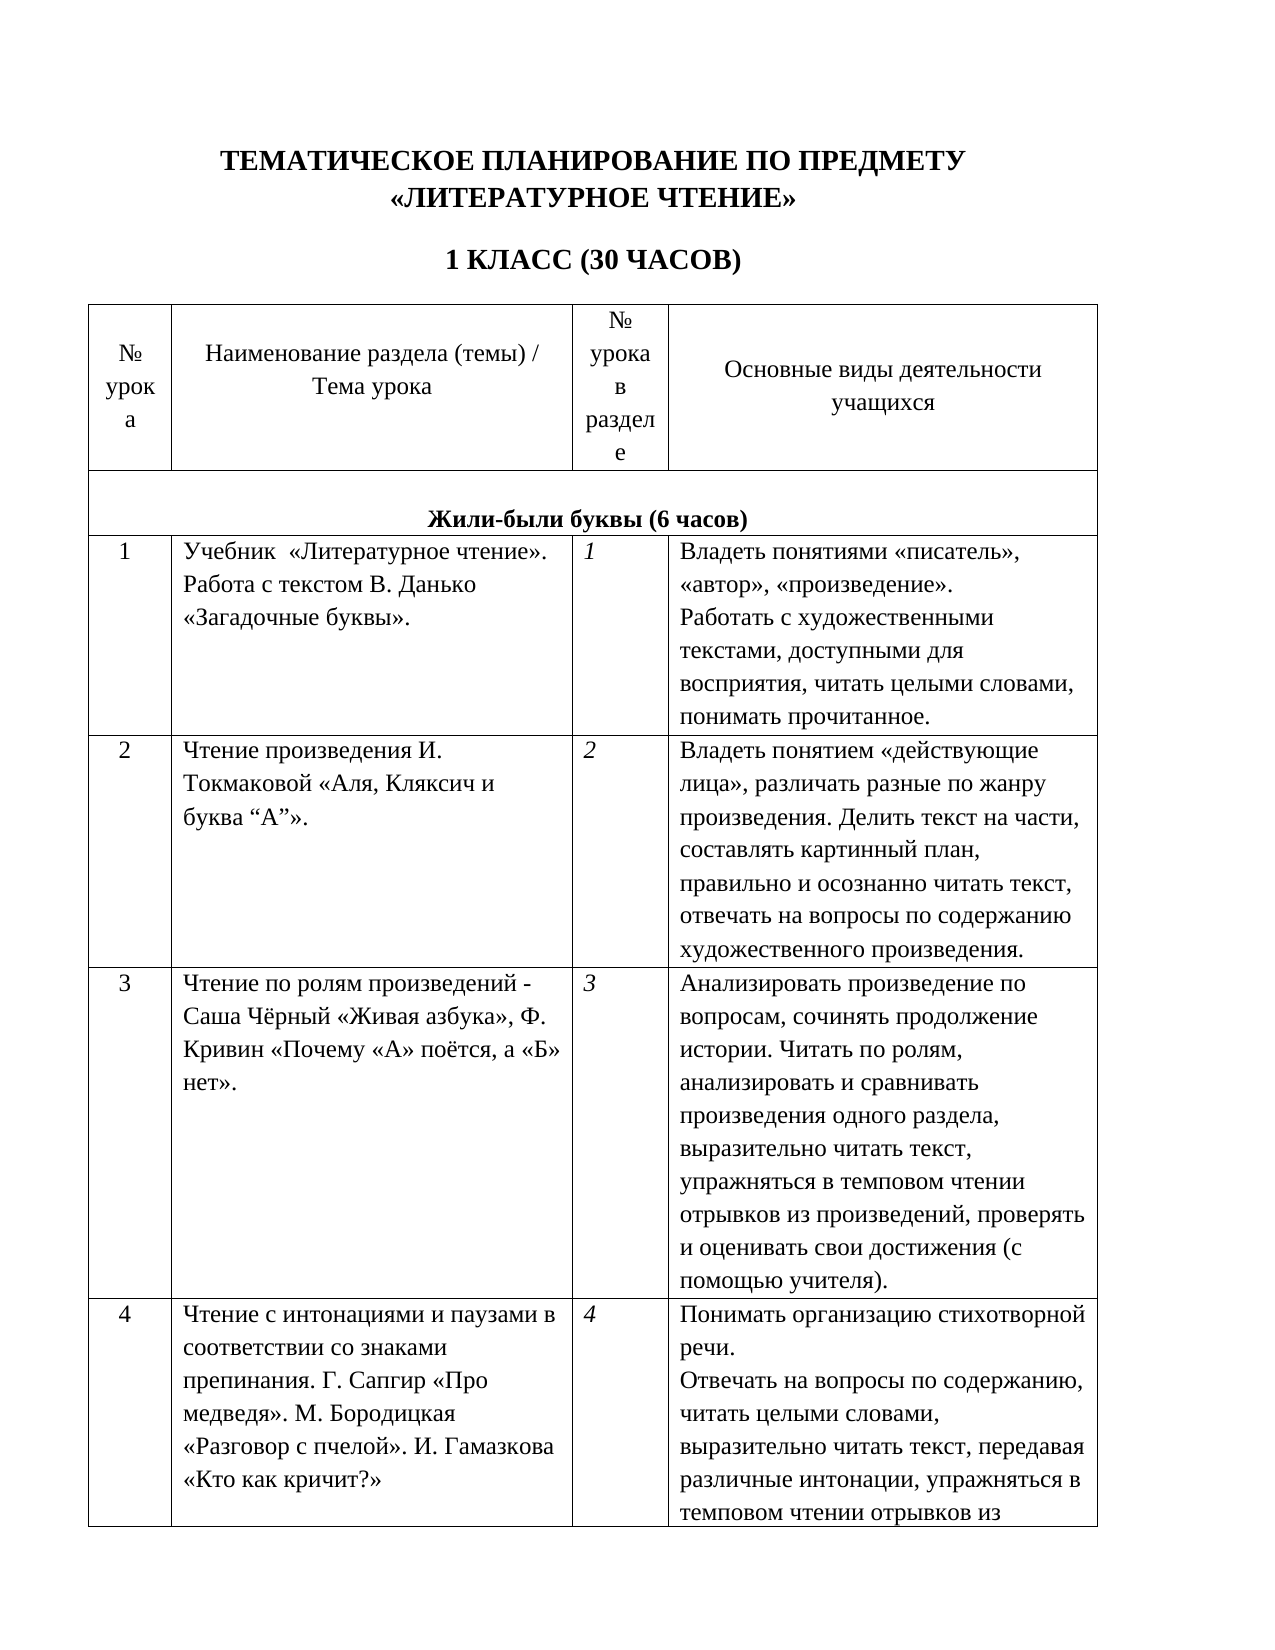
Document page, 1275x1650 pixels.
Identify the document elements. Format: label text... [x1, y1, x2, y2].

table_header № урока [89, 305, 171, 470]
table_cell Владеть понятиями «писатель», «автор», «произведение». Работать с художественными текстами, доступными для восприятия, читать целыми словами, понимать прочитанное. [669, 536, 1097, 734]
table_cell 2 [89, 736, 171, 967]
table_header Наименование раздела (темы) / Тема урока [172, 305, 572, 470]
table_cell 4 [573, 1299, 668, 1526]
table_cell Учебник «Литературное чтение». Работа с текстом В. Данько «Загадочные буквы». [172, 536, 572, 734]
text Тематическое планирование по предмету «Литературное чтение» [88, 143, 1098, 213]
table_cell 4 [89, 1299, 171, 1526]
table_cell 3 [573, 968, 668, 1298]
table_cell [669, 1299, 1097, 1526]
table_header № урока в разделе [573, 305, 668, 470]
table_cell 2 [573, 736, 668, 967]
text 1 класс (30 часов) [88, 242, 1098, 275]
table_cell Анализировать произведение по вопросам, сочинять продолжение истории. Читать по ролям, анализировать и сравнивать произведения одного раздела, выразительно читать текст, упражняться в темповом чтении отрывков из произведений, проверять и оценивать свои достижения (с помощью учителя). [669, 968, 1097, 1298]
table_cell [172, 1299, 572, 1526]
table_cell 3 [89, 968, 171, 1298]
table_header Основные виды деятельности учащихся [669, 305, 1097, 470]
table_cell 1 [573, 536, 668, 734]
table_cell Чтение произведения И. Токмаковой «Аля, Кляксич и буква “А”». [172, 736, 572, 967]
table_cell 1 [89, 536, 171, 734]
table_cell Чтение по ролям произведений - Cаша Чёрный «Живая азбука», Ф. Кривин «Почему «А» поётся, а «Б» нет». [172, 968, 572, 1298]
table_cell Владеть понятием «действующие лица», различать разные по жанру произведения. Делить текст на части, составлять картинный план, правильно и осознанно читать текст, отвечать на вопросы по содержанию художественного произведения. [669, 736, 1097, 967]
table_cell Жили-были буквы (6 часов) [89, 471, 1097, 535]
